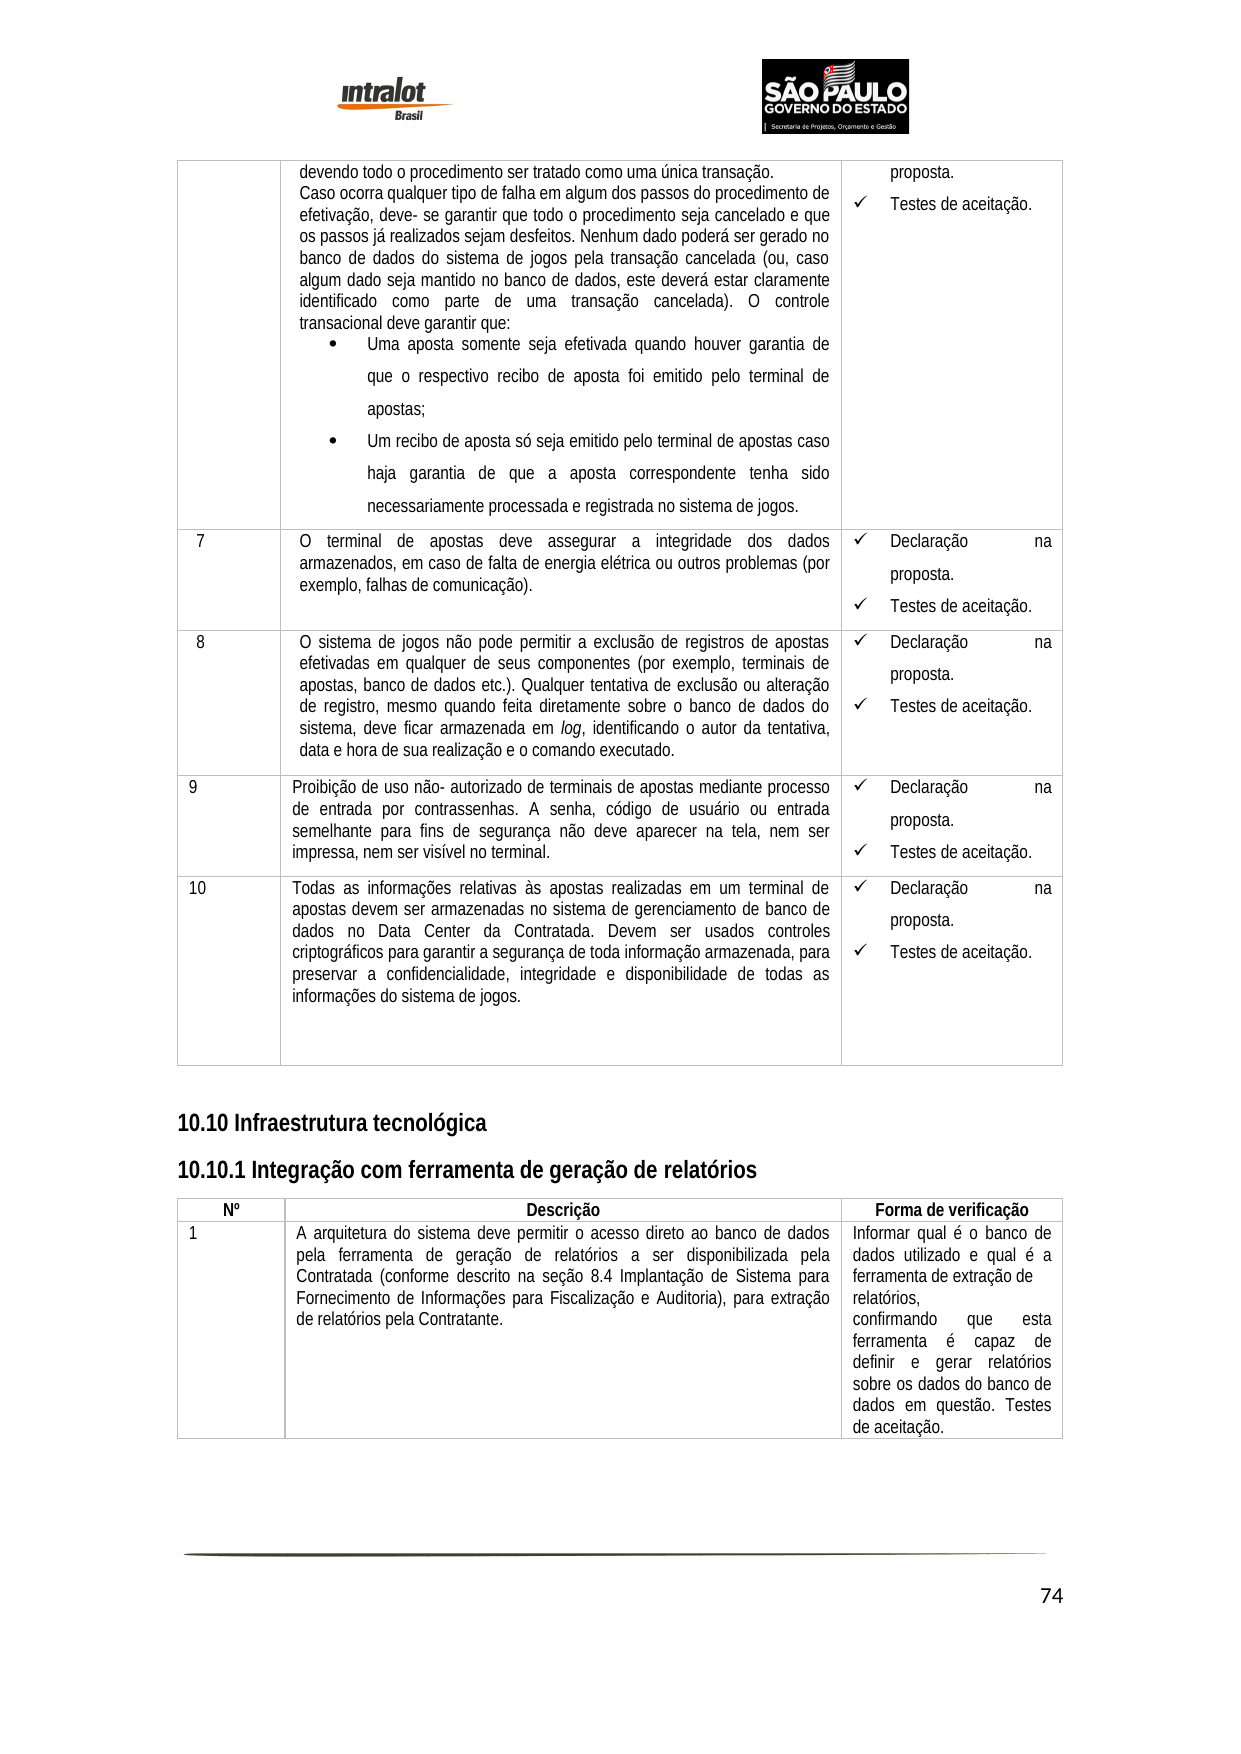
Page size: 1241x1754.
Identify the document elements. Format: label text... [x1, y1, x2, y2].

table_cell Declaração na proposta. Testes de aceitação. [842, 530, 1062, 629]
subtitle 10.10.1 Integração com ferramenta de geração de relatórios [177, 1155, 1063, 1184]
table_cell 1 [178, 1222, 284, 1437]
picture [762, 59, 910, 134]
subtitle 10.10 Infraestrutura tecnológica [177, 1108, 1063, 1137]
table_cell Declaração na proposta. Testes de aceitação. [842, 161, 1062, 529]
table_cell O terminal de apostas deve assegurar a integridade dos dados armazenados, em caso de falta de energia elétrica ou outros problemas (por exemplo, falhas de comunicação). [281, 530, 841, 629]
picture [331, 66, 457, 134]
table_cell 10 [178, 877, 280, 1065]
table_cell A arquitetura do sistema deve permitir o acesso direto ao banco de dados pela ferramenta de geração de relatórios a ser disponibilizada pela Contratada (conforme descrito na seção 8.4 Implantação de Sistema para Fornecimento de Informações para Fiscalização e Auditoria), para extração de relatórios pela Contratante. [286, 1222, 841, 1437]
table_cell Todas as informações relativas às apostas realizadas em um terminal de apostas devem ser armazenadas no sistema de gerenciamento de banco de dados no Data Center da Contratada. Devem ser usados controles criptográficos para garantir a segurança de toda informação armazenada, para preservar a confidencialidade, integridade e disponibilidade de todas as informações do sistema de jogos. [281, 877, 841, 1065]
table_cell 7 [178, 530, 280, 629]
table_cell O sistema de jogos não pode permitir a exclusão de registros de apostas efetivadas em qualquer de seus componentes (por exemplo, terminais de apostas, banco de dados etc.). Qualquer tentativa de exclusão ou alteração de registro, mesmo quando feita diretamente sobre o banco de dados do sistema, deve ficar armazenada em log, identificando o autor da tentativa, data e hora de sua realização e o comando executado. [281, 631, 841, 775]
table_cell Informar qual é o banco de dados utilizado e qual é a ferramenta de extração de relatórios, confirmando que esta ferramenta é capaz de definir e gerar relatórios sobre os dados do banco de dados em questão. Testes de aceitação. [842, 1222, 1062, 1437]
table_header Forma de verificação [842, 1199, 1062, 1221]
table_cell Declaração na proposta. Testes de aceitação. [842, 877, 1062, 1065]
table_cell 6 [178, 161, 280, 529]
table_cell Declaração na proposta. Testes de aceitação. [842, 776, 1062, 876]
picture [177, 1551, 1046, 1558]
table_cell Proibição de uso não- autorizado de terminais de apostas mediante processo de entrada por contrassenhas. A senha, código de usuário ou entrada semelhante para fins de segurança não deve aparecer na tela, nem ser impressa, nem ser visível no terminal. [281, 776, 841, 876]
table_cell 8 [178, 631, 280, 775]
table_header Descrição [286, 1199, 841, 1221]
table_header Nº [178, 1199, 284, 1221]
table_cell 9 [178, 776, 280, 876]
table_cell Declaração na proposta. Testes de aceitação. [842, 631, 1062, 775]
